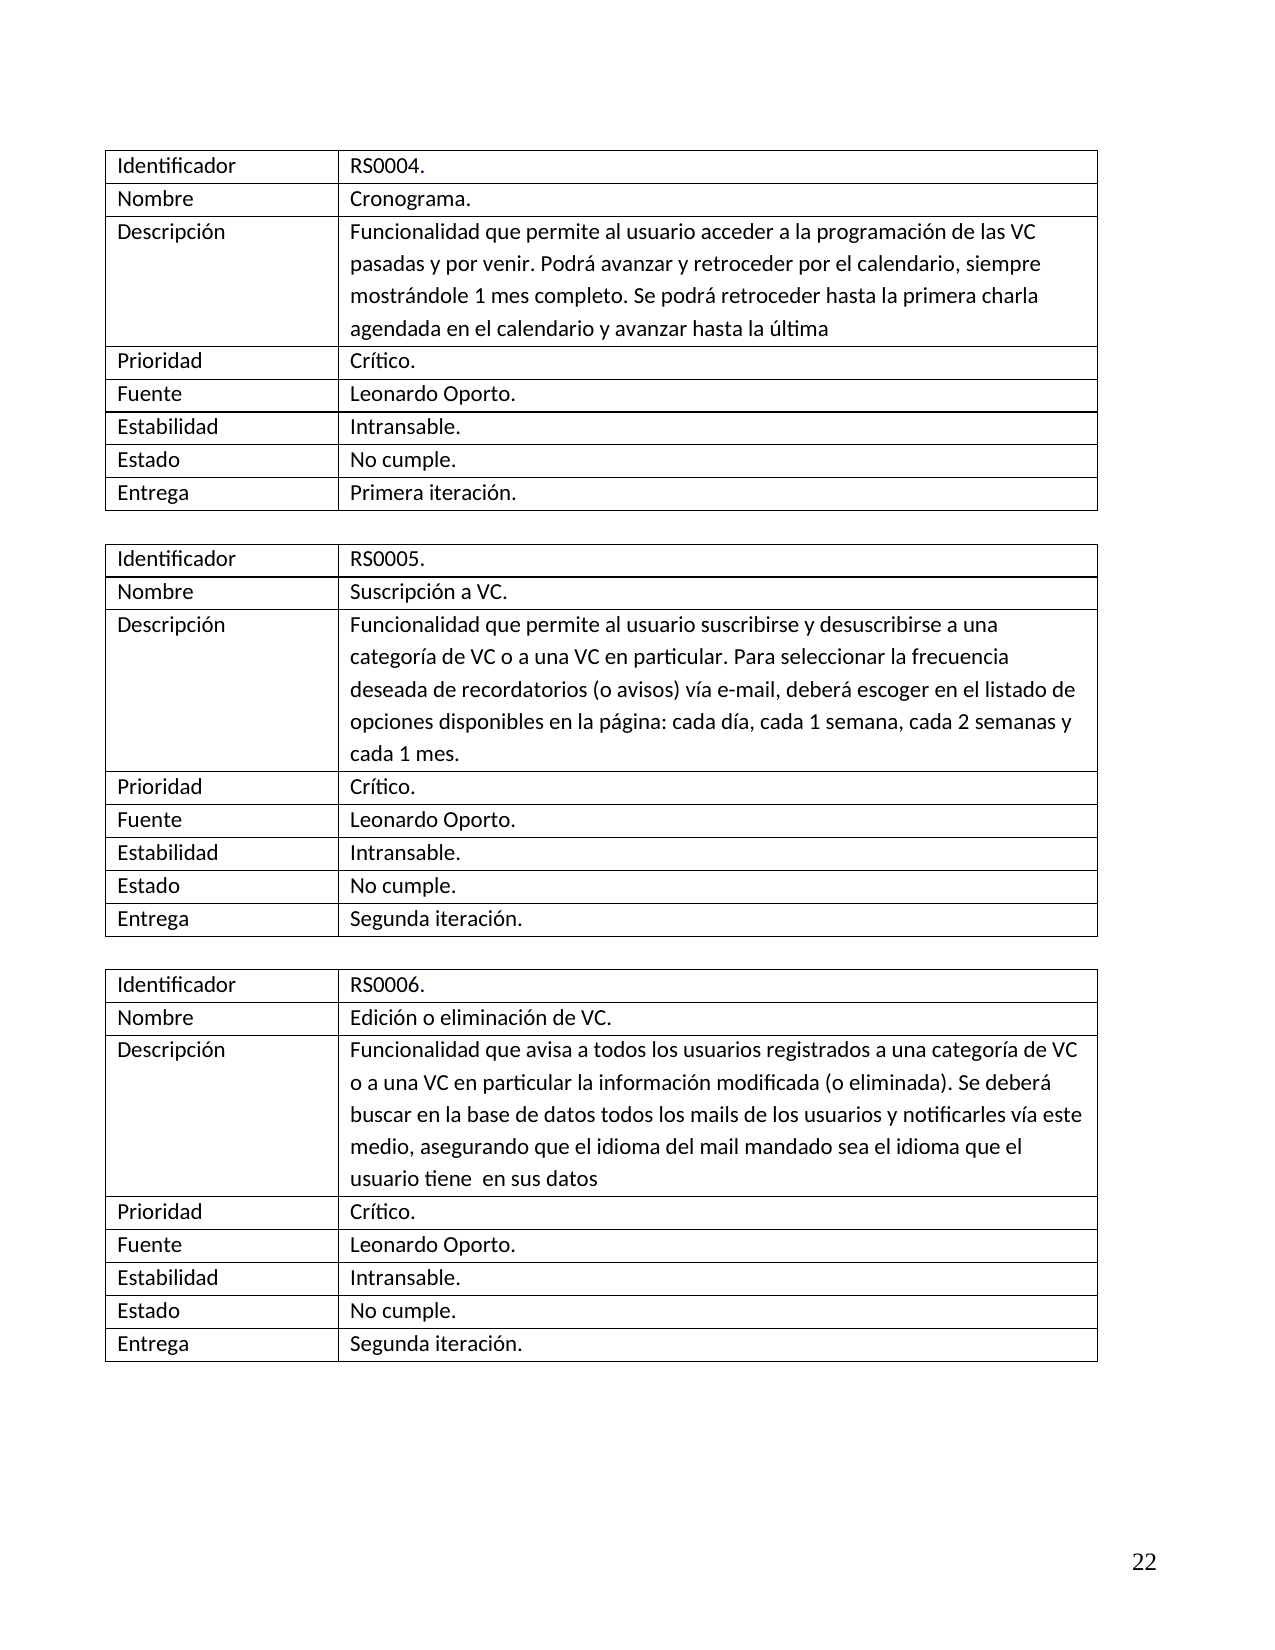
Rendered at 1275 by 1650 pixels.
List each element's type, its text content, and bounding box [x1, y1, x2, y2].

table_cell Prioridad [106, 1197, 338, 1229]
table_cell No cumple. [339, 445, 1097, 477]
table_header Identificador [106, 970, 338, 1002]
table_cell No cumple. [339, 871, 1097, 903]
table_cell Fuente [106, 380, 338, 411]
table_cell Segunda iteración. [339, 1329, 1097, 1361]
table_cell Intransable. [339, 413, 1097, 444]
table_cell Funcionalidad que permite al usuario suscribirse y desuscribirse a una categoría de VC o a una VC en particular. Para seleccionar la frecuencia deseada de recordatorios (o avisos) vía e-mail, deberá escoger en el listado de opciones disponibles en la página: cada día, cada 1 semana, cada 2 semanas y cada 1 mes. [339, 610, 1097, 771]
table_cell Entrega [106, 1329, 338, 1361]
table_cell Intransable. [339, 1263, 1097, 1295]
table_cell Edición o eliminación de VC. [339, 1003, 1097, 1034]
table_cell Cronograma. [339, 184, 1097, 216]
table_cell Funcionalidad que avisa a todos los usuarios registrados a una categoría de VC o a una VC en particular la información modificada (o eliminada). Se deberá buscar en la base de datos todos los mails de los usuarios y notificarles vía este medio, asegurando que el idioma del mail mandado sea el idioma que el usuario tiene en sus datos [339, 1036, 1097, 1196]
table_cell Prioridad [106, 347, 338, 378]
table_cell Descripción [106, 217, 338, 346]
table_cell Crítico. [339, 1197, 1097, 1229]
table_cell Primera iteración. [339, 478, 1097, 510]
table_header RS0004. [339, 151, 1097, 183]
table_header Identificador [106, 545, 338, 576]
table_header RS0006. [339, 970, 1097, 1002]
table_cell No cumple. [339, 1296, 1097, 1328]
table_cell Descripción [106, 610, 338, 771]
table_cell Nombre [106, 184, 338, 216]
table_cell Prioridad [106, 772, 338, 804]
table_cell Entrega [106, 478, 338, 510]
table_cell Nombre [106, 578, 338, 609]
table_cell Estado [106, 871, 338, 903]
table_cell Leonardo Oporto. [339, 1230, 1097, 1262]
table_cell Crítico. [339, 347, 1097, 378]
table_cell Descripción [106, 1036, 338, 1196]
table_cell Crítico. [339, 772, 1097, 804]
table_header RS0005. [339, 545, 1097, 576]
table_cell Fuente [106, 1230, 338, 1262]
table_cell Estabilidad [106, 838, 338, 870]
table_cell Suscripción a VC. [339, 578, 1097, 609]
table_cell Intransable. [339, 838, 1097, 870]
table_cell Estado [106, 1296, 338, 1328]
table_cell Nombre [106, 1003, 338, 1034]
table_cell Estado [106, 445, 338, 477]
table_cell Segunda iteración. [339, 904, 1097, 936]
table_cell Estabilidad [106, 1263, 338, 1295]
table_cell Estabilidad [106, 413, 338, 444]
table_cell Leonardo Oporto. [339, 380, 1097, 411]
table_cell Fuente [106, 805, 338, 837]
table_cell Leonardo Oporto. [339, 805, 1097, 837]
table_header Identificador [106, 151, 338, 183]
table_cell Funcionalidad que permite al usuario acceder a la programación de las VC pasadas y por venir. Podrá avanzar y retroceder por el calendario, siempre mostrándole 1 mes completo. Se podrá retroceder hasta la primera charla agendada en el calendario y avanzar hasta la última [339, 217, 1097, 346]
table_cell Entrega [106, 904, 338, 936]
